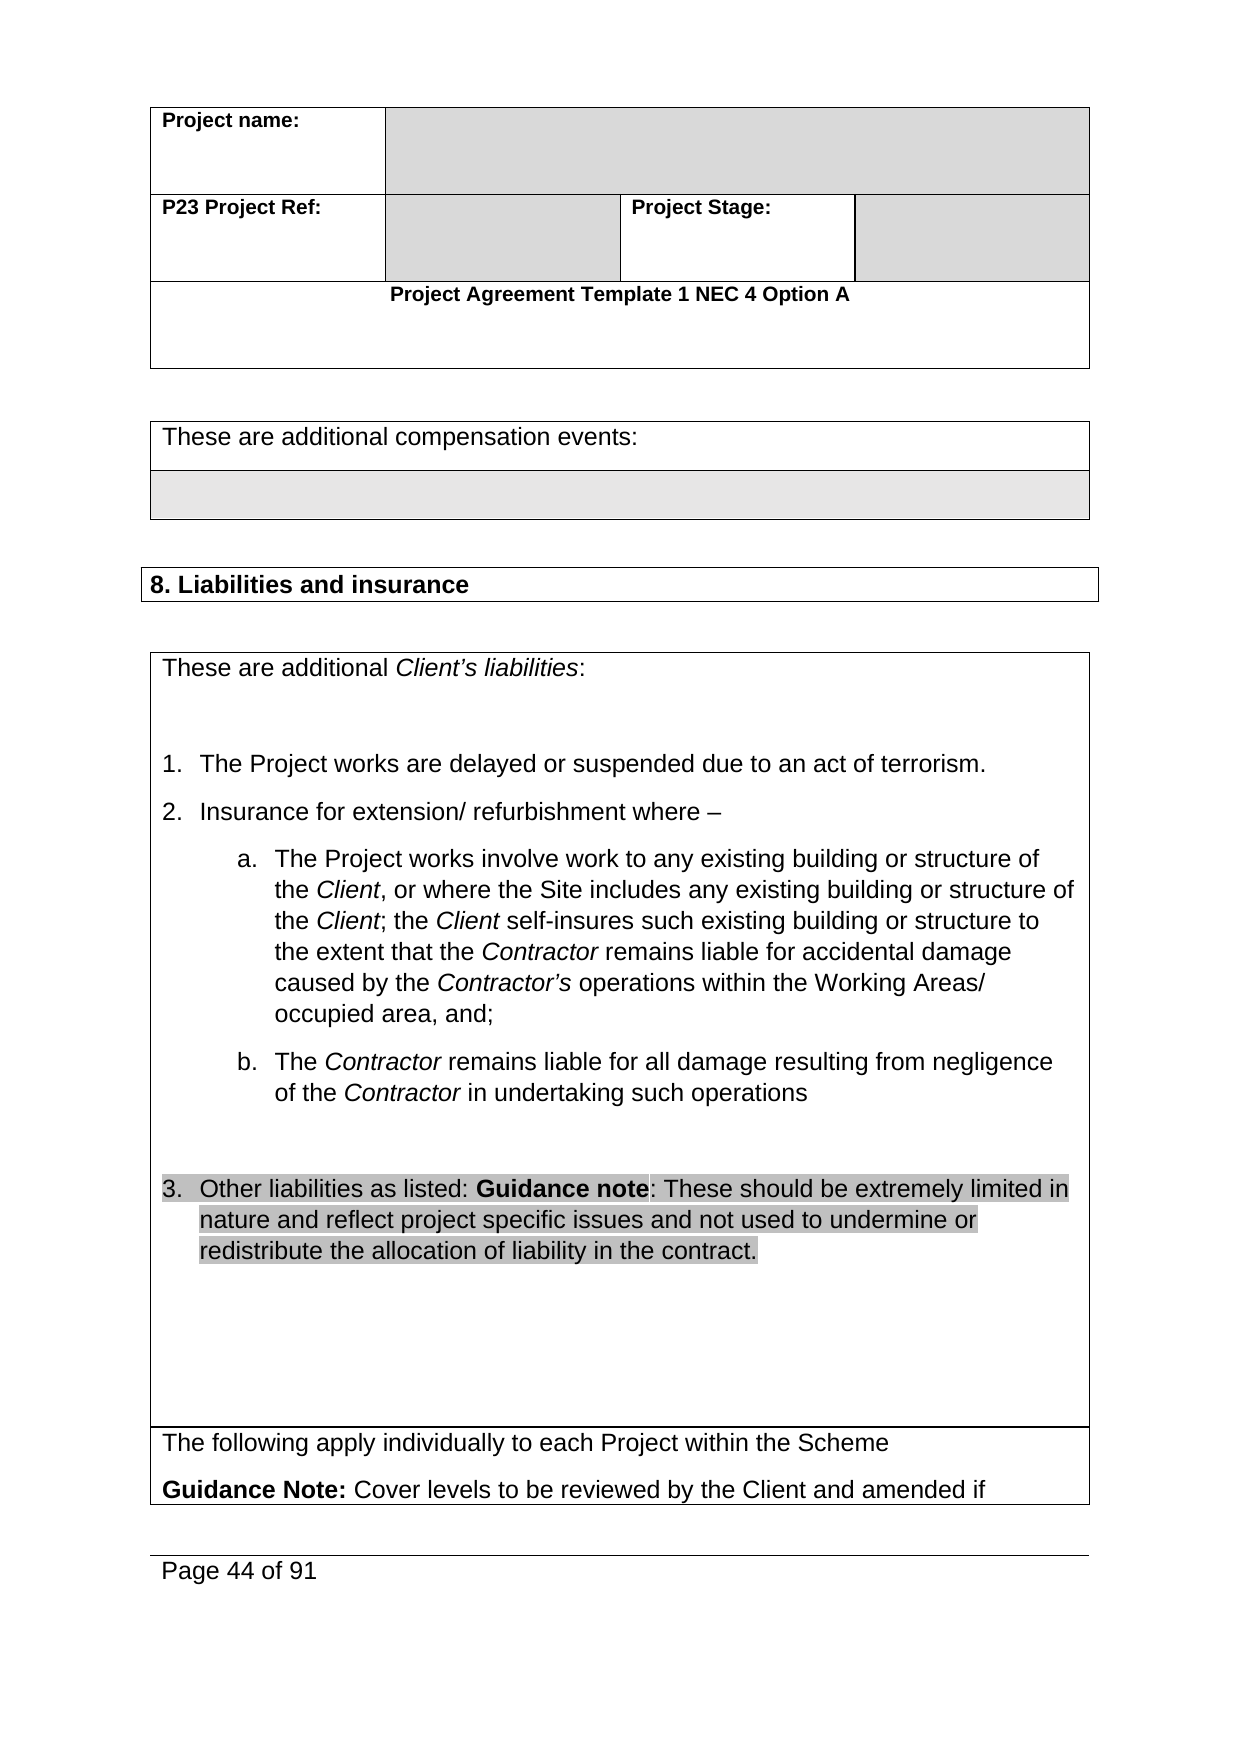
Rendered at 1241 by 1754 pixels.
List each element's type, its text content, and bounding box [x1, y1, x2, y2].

table_cell [151, 471, 1089, 518]
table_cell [151, 1428, 1089, 1504]
subtitle 8. Liabilities and insurance [142, 568, 1098, 601]
table_header These are additional Client’s liabilities: The Project works are delayed or suspended due to an act of terrorism. Insurance for extension/ refurbishment where – The Project works involve work to any existing building or structure of the Client, or where the Site includes any existing building or structure of the Client; the Client self-insures such existing building or structure to the extent that the Contractor remains liable for accidental damage caused by the Contractor’s operations within the Working Areas/ occupied area, and; The Contractor remains liable for all damage resulting from negligence of the Contractor in undertaking such operations Other liabilities as listed: Guidance note: These should be extremely limited in nature and reflect project specific issues and not used to undermine or redistribute the allocation of liability in the contract. [151, 653, 1089, 1426]
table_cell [151, 422, 1089, 470]
